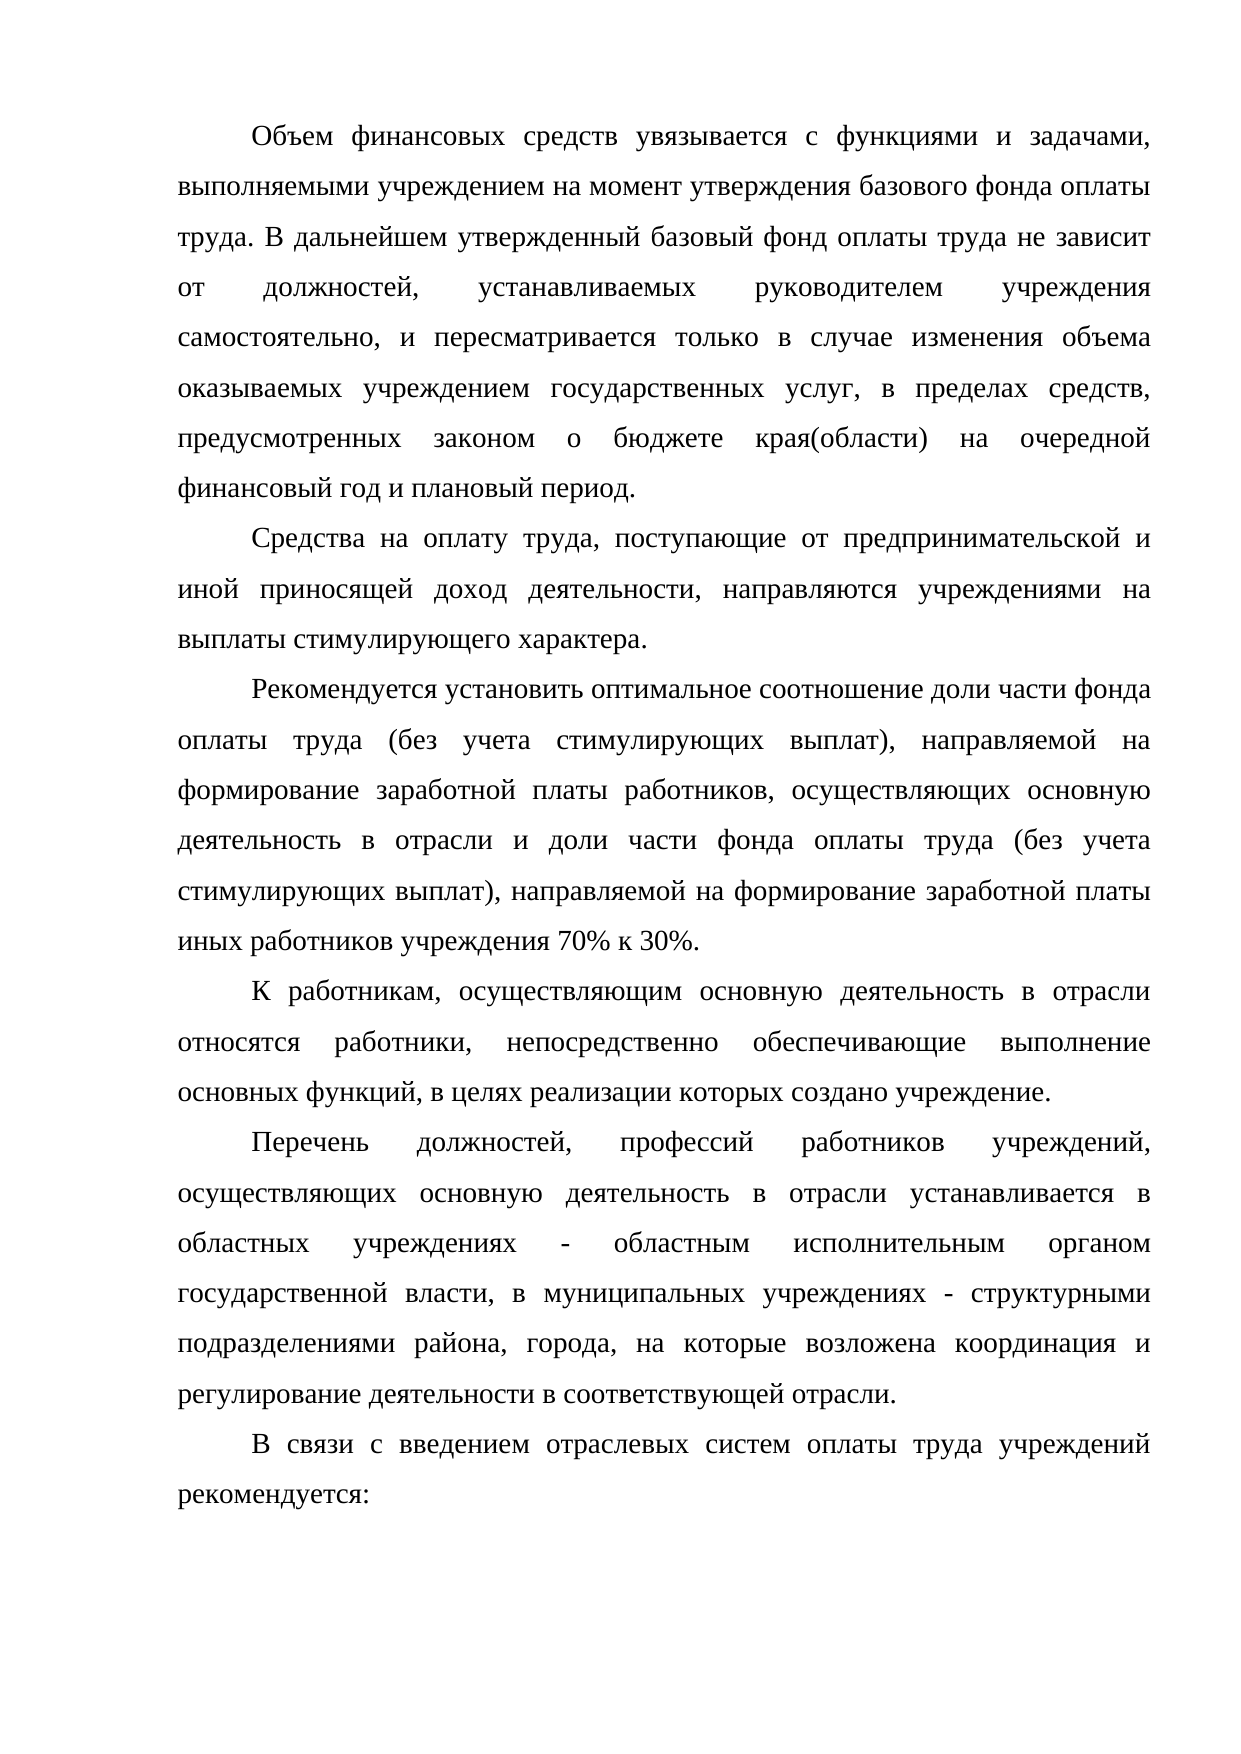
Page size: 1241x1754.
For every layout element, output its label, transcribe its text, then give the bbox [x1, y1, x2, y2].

text Рекомендуется установить оптимальное соотношение доли части фонда оплаты труда (без учета стимулирующих выплат), направляемой на формирование заработной платы работников, осуществляющих основную деятельность в отрасли и доли части фонда оплаты труда (без учета стимулирующих выплат), направляемой на формирование заработной платы иных работников учреждения 70% к 30%. [177, 672, 1152, 957]
text Объем финансовых средств увязывается с функциями и задачами, выполняемыми учреждением на момент утверждения базового фонда оплаты труда. В дальнейшем утвержденный базовый фонд оплаты труда не зависит от должностей, устанавливаемых руководителем учреждения самостоятельно, и пересматривается только в случае изменения объема оказываемых учреждением государственных услуг, в пределах средств, предусмотренных законом о бюджете края(области) на очередной финансовый год и плановый период. [177, 118, 1152, 504]
text В связи с введением отраслевых систем оплаты труда учреждений рекомендуется: [177, 1426, 1152, 1510]
text Перечень должностей, профессий работников учреждений, осуществляющих основную деятельность в отрасли устанавливается в областных учреждениях - областным исполнительным органом государственной власти, в муниципальных учреждениях - структурными подразделениями района, города, на которые возложена координация и регулирование деятельности в соответствующей отрасли. [177, 1124, 1152, 1409]
text Средства на оплату труда, поступающие от предпринимательской и иной приносящей доход деятельности, направляются учреждениями на выплаты стимулирующего характера. [177, 521, 1152, 655]
text К работникам, осуществляющим основную деятельность в отрасли относятся работники, непосредственно обеспечивающие выполнение основных функций, в целях реализации которых создано учреждение. [177, 973, 1152, 1108]
